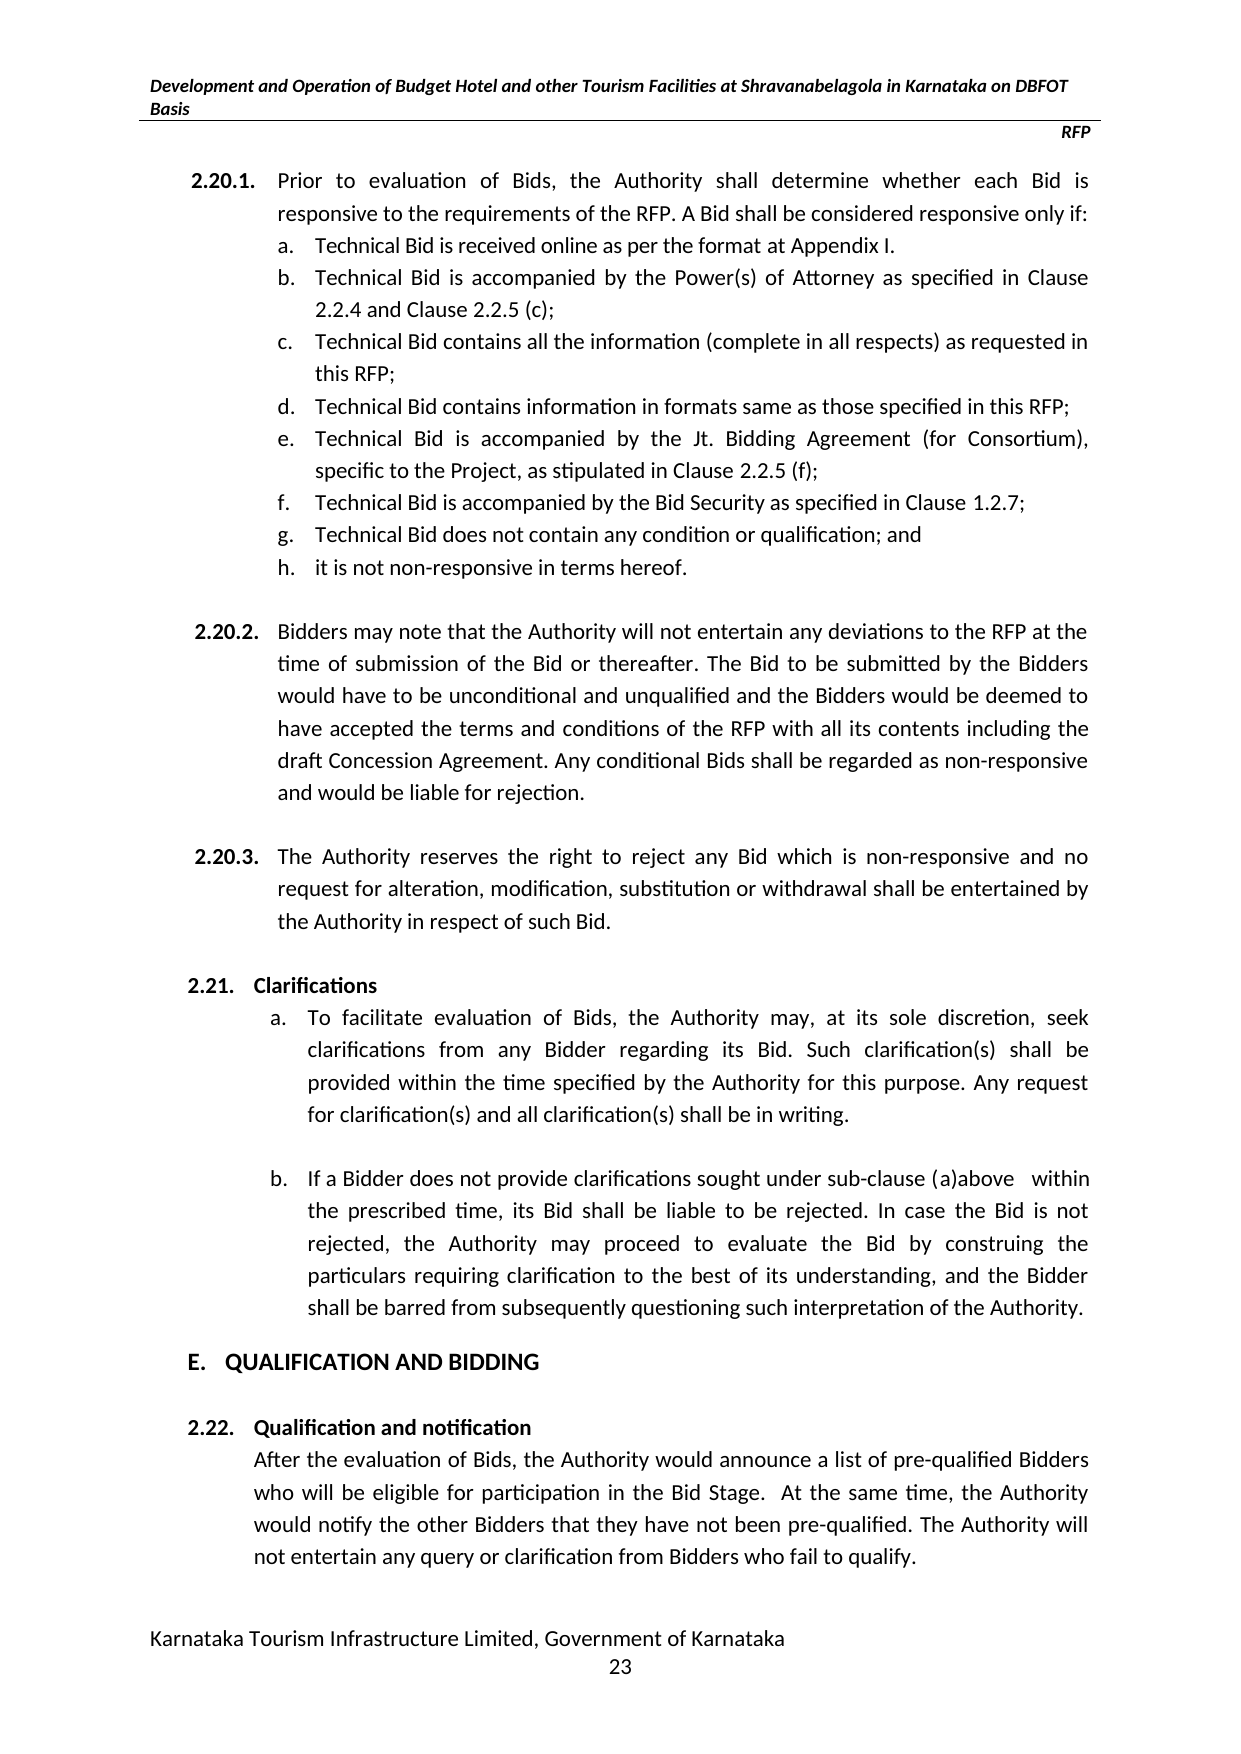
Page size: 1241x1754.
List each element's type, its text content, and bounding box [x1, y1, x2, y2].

list Technical Bid contains information in formats same as those specified in this RFP; [277, 392, 1090, 420]
list Technical Bid is accompanied by the Power(s) of Attorney as specified in Clause 2.2.4 and Clause 2.2.5 (c); [277, 263, 1090, 323]
list To facilitate evaluation of Bids, the Authority may, at its sole discretion, seek clarifications from any Bidder regarding its Bid. Such clarification(s) shall be provided within the time specified by the Authority for this purpose. Any request for clarification(s) and all clarification(s) shall be in writing. [270, 1003, 1090, 1128]
subtitle QUALIFICATION AND BIDDING [187, 1346, 1090, 1377]
list Clarifications [187, 971, 1090, 999]
list Technical Bid is accompanied by the Bid Security as specified in Clause 1.2.7; [277, 488, 1090, 516]
list Technical Bid contains all the information (complete in all respects) as requested in this RFP; [277, 327, 1090, 388]
list Prior to evaluation of Bids, the Authority shall determine whether each Bid is responsive to the requirements of the RFP. A Bid shall be considered responsive only if: [191, 166, 1090, 227]
list Technical Bid does not contain any condition or qualification; and [277, 521, 1090, 548]
list If a Bidder does not provide clarifications sought under sub-clause (a)above within the prescribed time, its Bid shall be liable to be rejected. In case the Bid is not rejected, the Authority may proceed to evaluate the Bid by construing the particulars requiring clarification to the best of its understanding, and the Bidder shall be barred from subsequently questioning such interpretation of the Authority. [270, 1164, 1090, 1321]
list Qualification and notification [187, 1413, 1090, 1441]
list Bidders may note that the Authority will not entertain any deviations to the RFP at the time of submission of the Bid or thereafter. The Bid to be submitted by the Bidders would have to be unconditional and unqualified and the Bidders would be deemed to have accepted the terms and conditions of the RFP with all its contents including the draft Concession Agreement. Any conditional Bids shall be regarded as non-responsive and would be liable for rejection. [194, 617, 1090, 806]
list After the evaluation of Bids, the Authority would announce a list of pre-qualified Bidders who will be eligible for participation in the Bid Stage. At the same time, the Authority would notify the other Bidders that they have not been pre-qualified. The Authority will not entertain any query or clarification from Bidders who fail to qualify. [253, 1445, 1090, 1570]
list Technical Bid is accompanied by the Jt. Bidding Agreement (for Consortium), specific to the Project, as stipulated in Clause 2.2.5 (f); [277, 424, 1090, 484]
list it is not non-responsive in terms hereof. [277, 553, 1090, 581]
list The Authority reserves the right to reject any Bid which is non-responsive and no request for alteration, modification, substitution or withdrawal shall be entertained by the Authority in respect of such Bid. [194, 842, 1090, 935]
list Technical Bid is received online as per the format at Appendix I. [277, 231, 1090, 259]
